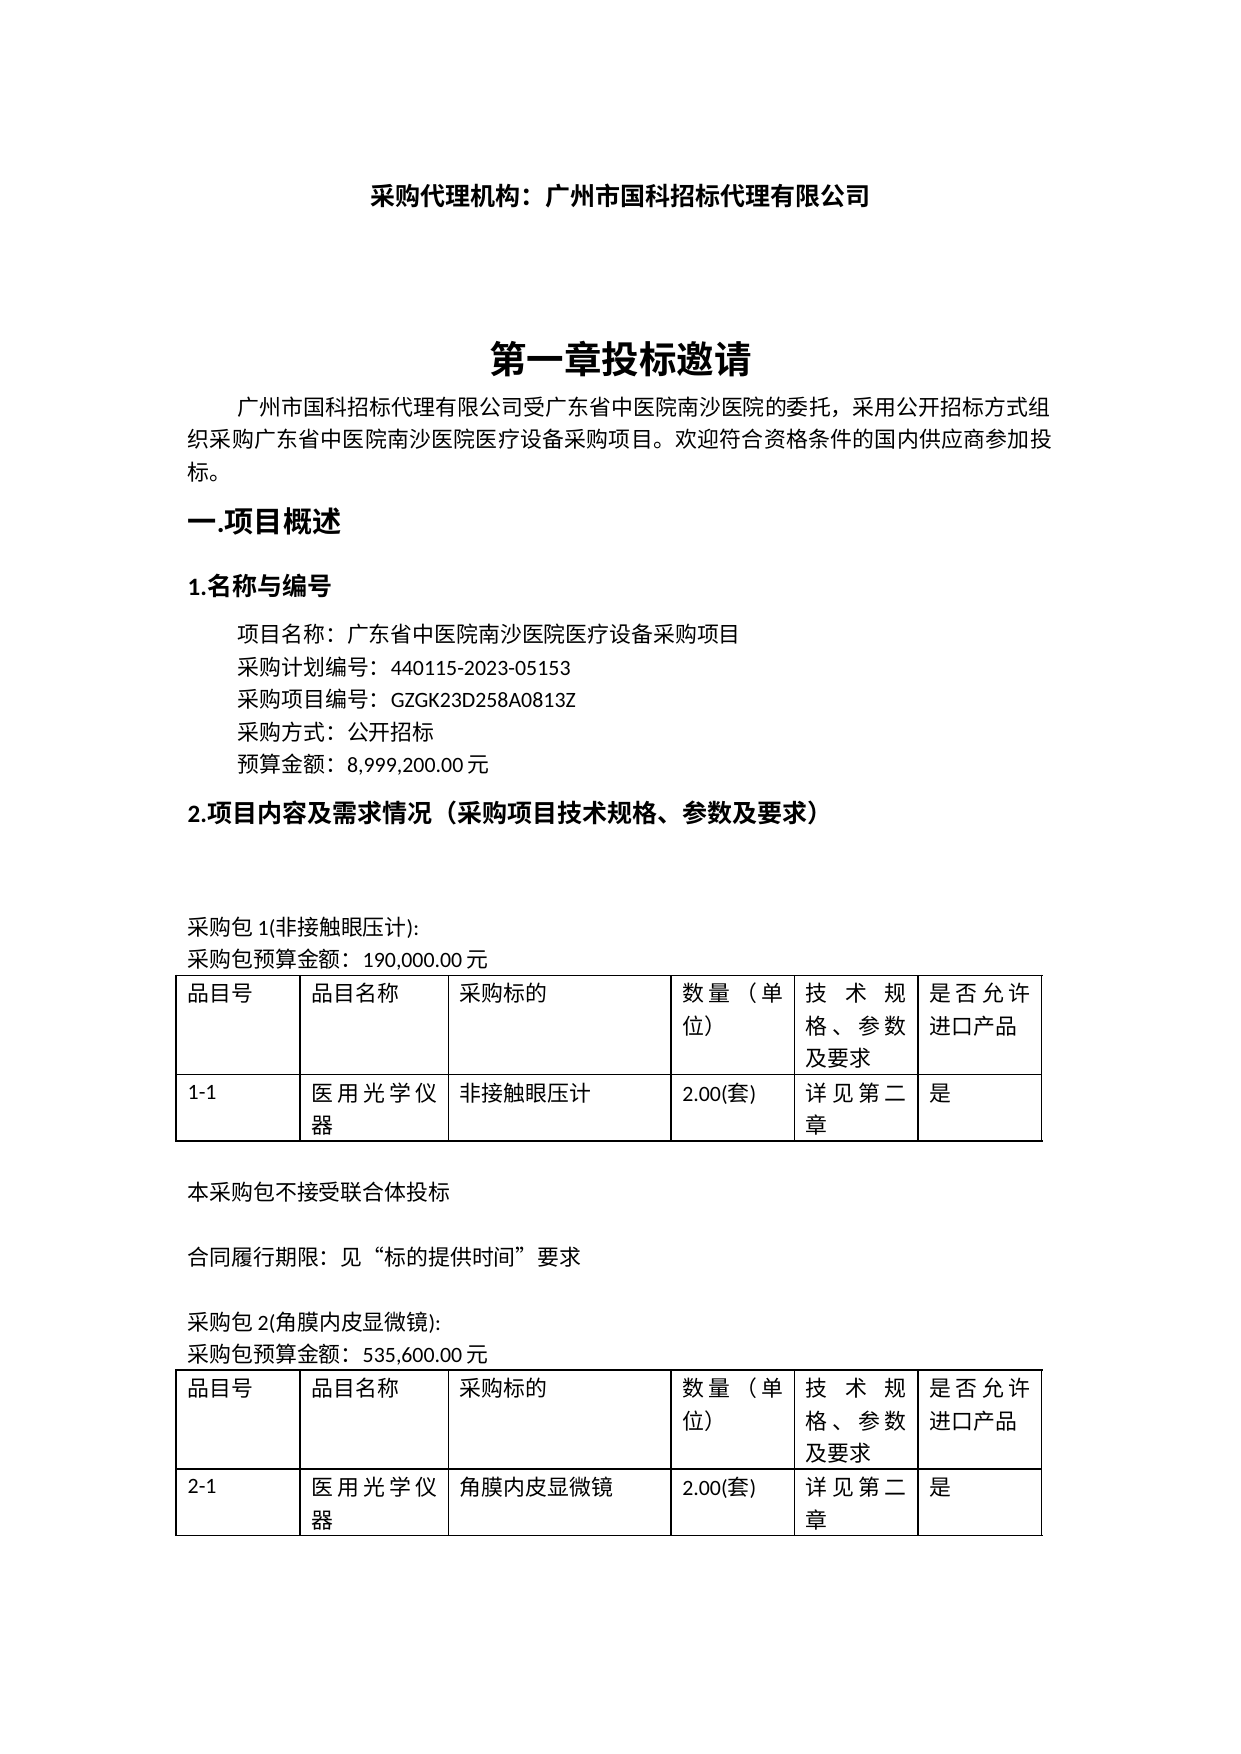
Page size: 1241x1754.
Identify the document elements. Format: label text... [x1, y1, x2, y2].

table_header 品目名称 [301, 1371, 448, 1468]
table_header 品目号 [177, 976, 299, 1073]
text 项目名称：广东省中医院南沙医院医疗设备采购项目 [187, 617, 1053, 649]
text 本采购包不接受联合体投标 [187, 1174, 1053, 1207]
table_header 品目名称 [301, 976, 448, 1073]
table_header 技术规格、参数及要求 [795, 1371, 917, 1468]
text 一.项目概述 [187, 487, 1053, 552]
table_header 品目号 [177, 1371, 299, 1468]
table_cell 2.00(套) [672, 1075, 794, 1140]
text 采购包1(非接触眼压计): [187, 909, 1053, 942]
table_cell 角膜内皮显微镜 [449, 1470, 670, 1535]
table_cell 详见第二章 [795, 1470, 917, 1535]
table_cell 医用光学仪器 [301, 1075, 448, 1140]
table_cell 详见第二章 [795, 1075, 917, 1140]
text 采购项目编号：GZGK23D258A0813Z [187, 682, 1053, 714]
text 预算金额：8,999,200.00元 [187, 747, 1053, 779]
table_cell 2-1 [177, 1470, 299, 1535]
table_header 技术规格、参数及要求 [795, 976, 917, 1073]
table_header 数量（单位） [672, 1371, 794, 1468]
text 采购代理机构：广州市国科招标代理有限公司 [187, 162, 1053, 227]
text 采购方式：公开招标 [187, 714, 1053, 747]
table_cell 非接触眼压计 [449, 1075, 670, 1140]
text 采购包2(角膜内皮显微镜): [187, 1304, 1053, 1337]
text 1.名称与编号 [187, 552, 1053, 617]
text 采购包预算金额：535,600.00元 [187, 1337, 1053, 1369]
text 合同履行期限：见“标的提供时间”要求 [187, 1239, 1053, 1272]
text 广州市国科招标代理有限公司受广东省中医院南沙医院的委托，采用公开招标方式组织采购广东省中医院南沙医院医疗设备采购项目。欢迎符合资格条件的国内供应商参加投标。 [187, 389, 1053, 487]
table_cell 是 [919, 1470, 1041, 1535]
text 采购包预算金额：190,000.00元 [187, 942, 1053, 974]
text 第一章投标邀请 [187, 324, 1053, 389]
table_cell 2.00(套) [672, 1470, 794, 1535]
table_cell 1-1 [177, 1075, 299, 1140]
table_header 采购标的 [449, 976, 670, 1073]
text 2.项目内容及需求情况（采购项目技术规格、参数及要求） [187, 779, 1053, 844]
table_cell 是 [919, 1075, 1041, 1140]
table_cell 医用光学仪器 [301, 1470, 448, 1535]
table_header 是否允许进口产品 [919, 1371, 1041, 1468]
table_header 是否允许进口产品 [919, 976, 1041, 1073]
table_header 采购标的 [449, 1371, 670, 1468]
text 采购计划编号：440115-2023-05153 [187, 649, 1053, 682]
table_header 数量（单位） [672, 976, 794, 1073]
